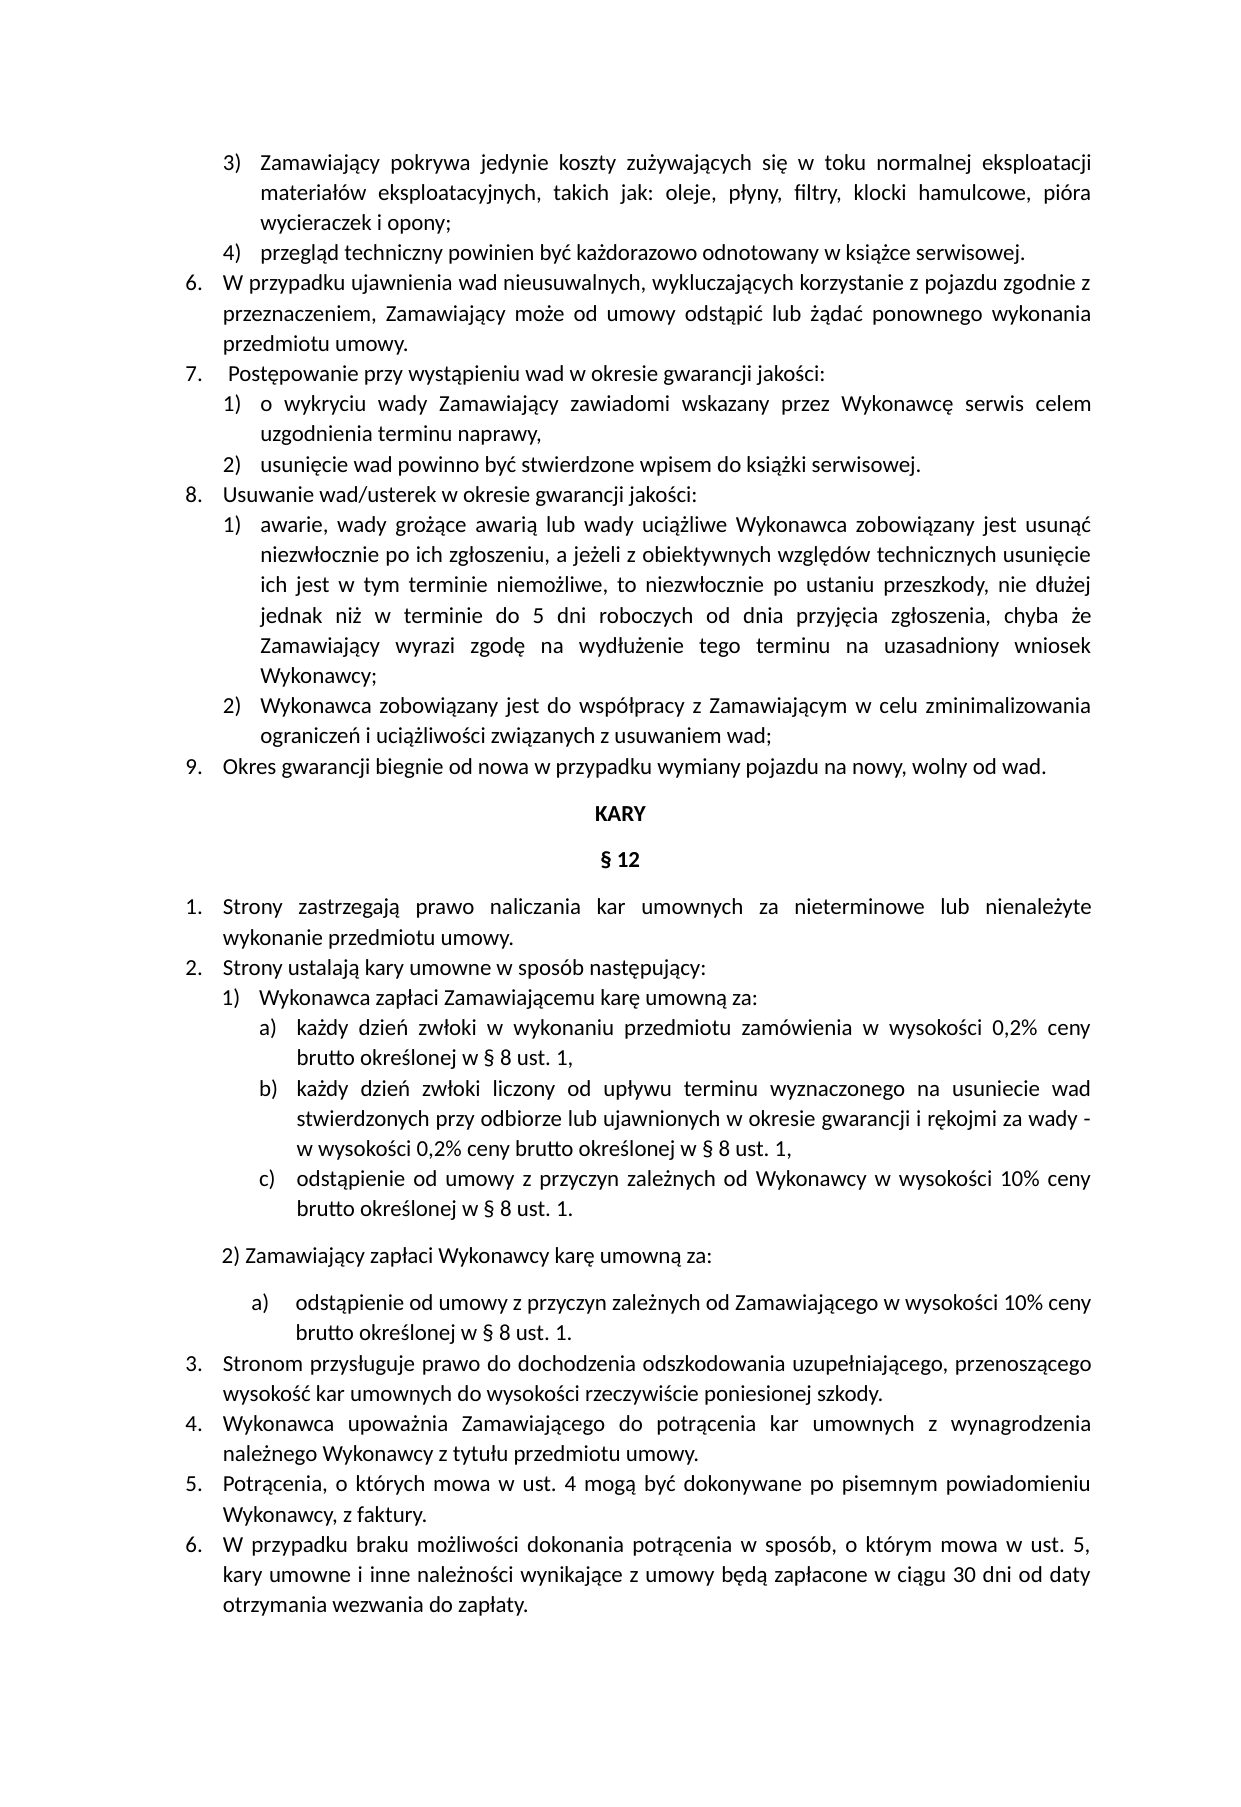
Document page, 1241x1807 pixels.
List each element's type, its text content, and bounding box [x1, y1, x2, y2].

list o wykryciu wady Zamawiający zawiadomi wskazany przez Wykonawcę serwis celem uzgodnienia terminu naprawy, [223, 389, 1092, 448]
list Usuwanie wad/usterek w okresie gwarancji jakości: [185, 480, 1092, 508]
list Strony ustalają kary umowne w sposób następujący: [185, 953, 1092, 981]
text § 12 [148, 846, 1092, 874]
list przegląd techniczny powinien być każdorazowo odnotowany w książce serwisowej. [223, 238, 1092, 266]
list Okres gwarancji biegnie od nowa w przypadku wymiany pojazdu na nowy, wolny od wad. [185, 752, 1092, 780]
list Postępowanie przy wystąpieniu wad w okresie gwarancji jakości: [185, 359, 1092, 387]
list Potrącenia, o których mowa w ust. 4 mogą być dokonywane po pisemnym powiadomieniu Wykonawcy, z faktury. [185, 1469, 1092, 1528]
list usunięcie wad powinno być stwierdzone wpisem do książki serwisowej. [223, 450, 1092, 478]
list awarie, wady grożące awarią lub wady uciążliwe Wykonawca zobowiązany jest usunąć niezwłocznie po ich zgłoszeniu, a jeżeli z obiektywnych względów technicznych usunięcie ich jest w tym terminie niemożliwe, to niezwłocznie po ustaniu przeszkody, nie dłużej jednak niż w terminie do 5 dni roboczych od dnia przyjęcia zgłoszenia, chyba że Zamawiający wyrazi zgodę na wydłużenie tego terminu na uzasadniony wniosek Wykonawcy; [223, 510, 1092, 689]
text 2) Zamawiający zapłaci Wykonawcy karę umowną za: [221, 1241, 1092, 1269]
list Wykonawca zobowiązany jest do współpracy z Zamawiającym w celu zminimalizowania ograniczeń i uciążliwości związanych z usuwaniem wad; [223, 691, 1092, 750]
list odstąpienie od umowy z przyczyn zależnych od Wykonawcy w wysokości 10% ceny brutto określonej w § 8 ust. 1. [259, 1164, 1092, 1223]
list Wykonawca upoważnia Zamawiającego do potrącenia kar umownych z wynagrodzenia należnego Wykonawcy z tytułu przedmiotu umowy. [185, 1409, 1092, 1467]
list każdy dzień zwłoki liczony od upływu terminu wyznaczonego na usuniecie wad stwierdzonych przy odbiorze lub ujawnionych w okresie gwarancji i rękojmi za wady - w wysokości 0,2% ceny brutto określonej w § 8 ust. 1, [259, 1074, 1092, 1162]
list Stronom przysługuje prawo do dochodzenia odszkodowania uzupełniającego, przenoszącego wysokość kar umownych do wysokości rzeczywiście poniesionej szkody. [185, 1349, 1092, 1407]
list każdy dzień zwłoki w wykonaniu przedmiotu zamówienia w wysokości 0,2% ceny brutto określonej w § 8 ust. 1, [259, 1013, 1092, 1072]
list Zamawiający pokrywa jedynie koszty zużywających się w toku normalnej eksploatacji materiałów eksploatacyjnych, takich jak: oleje, płyny, filtry, klocki hamulcowe, pióra wycieraczek i opony; [223, 148, 1092, 236]
list Strony zastrzegają prawo naliczania kar umownych za nieterminowe lub nienależyte wykonanie przedmiotu umowy. [185, 892, 1092, 951]
list Wykonawca zapłaci Zamawiającemu karę umowną za: [221, 983, 1092, 1011]
list W przypadku braku możliwości dokonania potrącenia w sposób, o którym mowa w ust. 5, kary umowne i inne należności wynikające z umowy będą zapłacone w ciągu 30 dni od daty otrzymania wezwania do zapłaty. [185, 1530, 1092, 1618]
list W przypadku ujawnienia wad nieusuwalnych, wykluczających korzystanie z pojazdu zgodnie z przeznaczeniem, Zamawiający może od umowy odstąpić lub żądać ponownego wykonania przedmiotu umowy. [185, 268, 1092, 357]
list odstąpienie od umowy z przyczyn zależnych od Zamawiającego w wysokości 10% ceny brutto określonej w § 8 ust. 1. [251, 1288, 1092, 1347]
text KARY [148, 799, 1092, 827]
